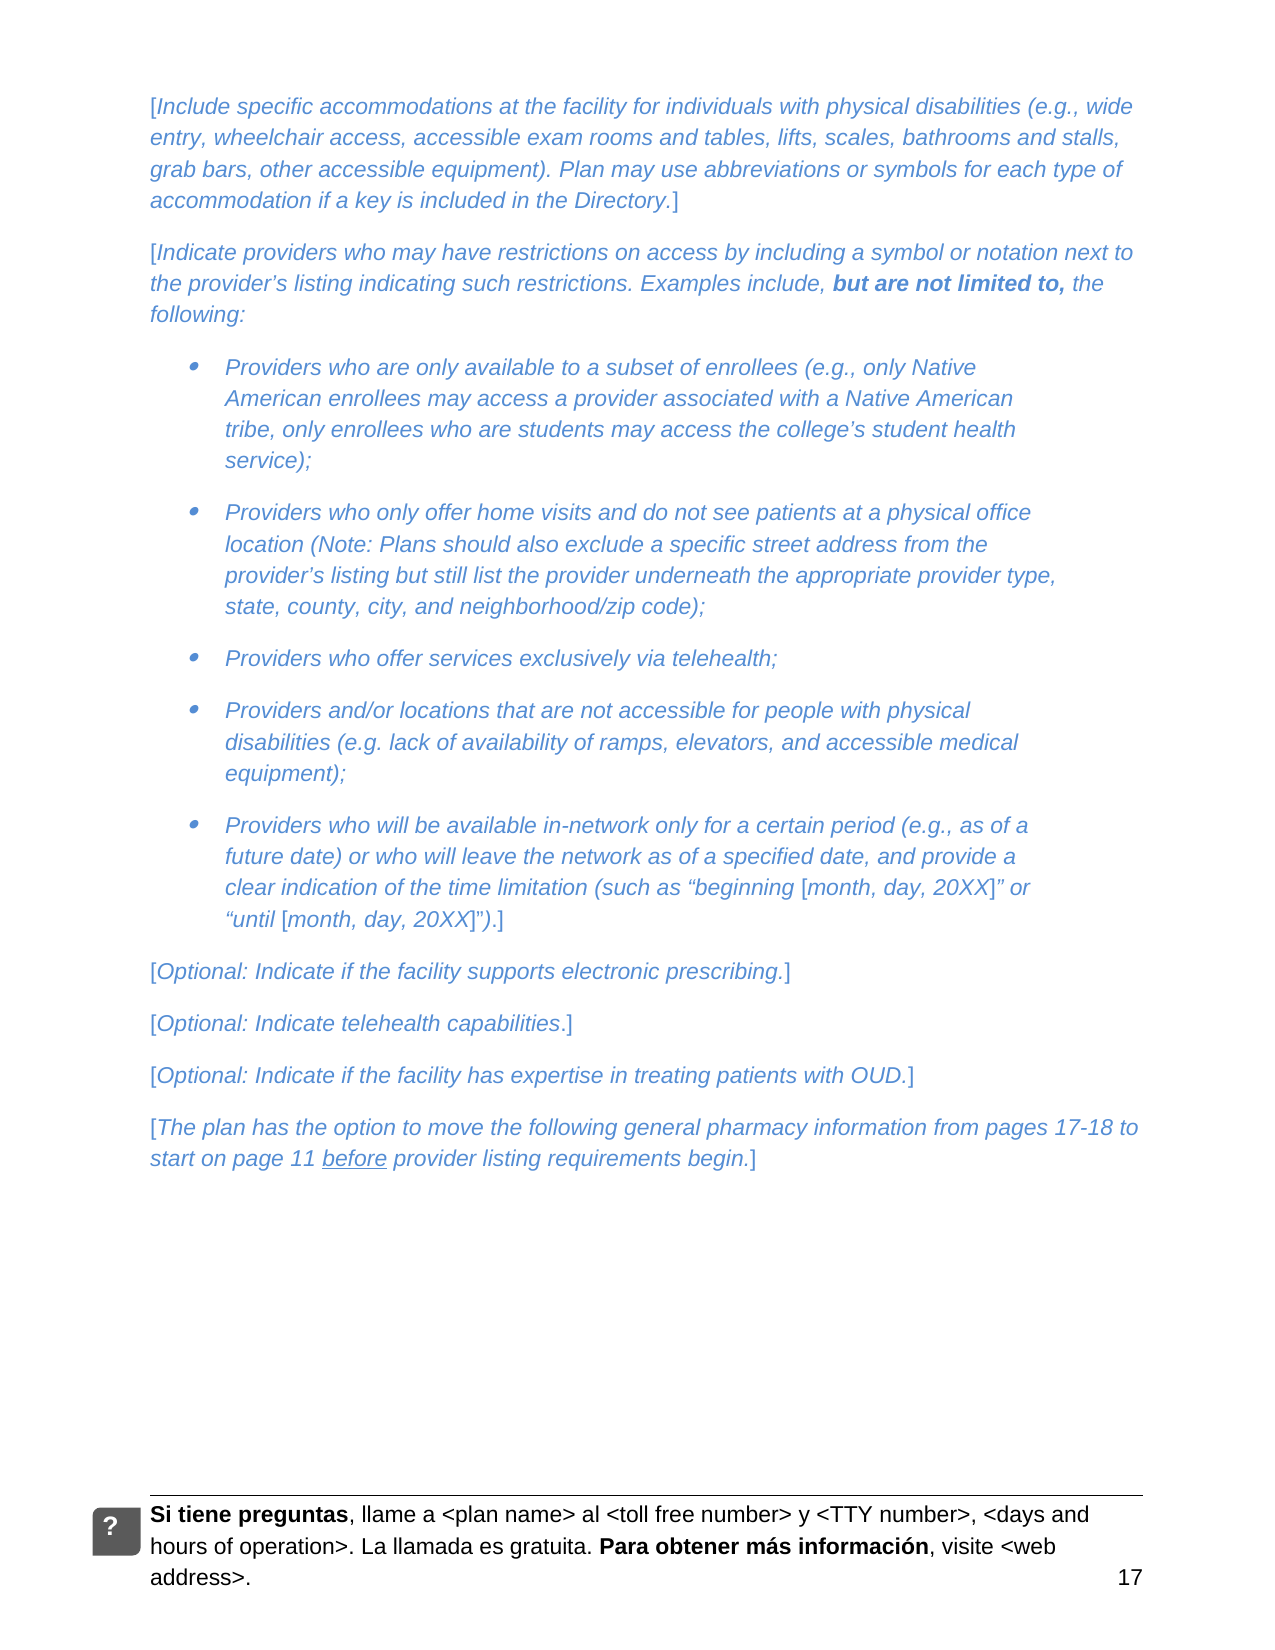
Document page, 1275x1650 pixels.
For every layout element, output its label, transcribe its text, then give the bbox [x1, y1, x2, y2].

list Providers who will be available in-network only for a certain period (e.g., as of a future date) or who will leave the network as of a specified date, and provide a clear indication of the time limitation (such as “beginning [month, day, 20XX]” or “until [month, day, 20XX]”).] [187, 808, 1068, 933]
text [Optional: Indicate telehealth capabilities.] [150, 1006, 1143, 1037]
list Providers who only offer home visits and do not see patients at a physical office location (Note: Plans should also exclude a specific street address from the provider’s listing but still list the provider underneath the appropriate provider type, state, county, city, and neighborhood/zip code); [187, 496, 1068, 621]
text [Include specific accommodations at the facility for individuals with physical disabilities (e.g., wide entry, wheelchair access, accessible exam rooms and tables, lifts, scales, bathrooms and stalls, grab bars, other accessible equipment). Plan may use abbreviations or symbols for each type of accommodation if a key is included in the Directory.] [150, 89, 1143, 214]
text [Indicate providers who may have restrictions on access by including a symbol or notation next to the provider’s listing indicating such restrictions. Examples include, but are not limited to, the following: [150, 235, 1143, 329]
list Providers who offer services exclusively via telehealth; [187, 642, 1068, 673]
list Providers who are only available to a subset of enrollees (e.g., only Native American enrollees may access a provider associated with a Native American tribe, only enrollees who are students may access the college’s student health service); [187, 350, 1068, 475]
text [Optional: Indicate if the facility supports electronic prescribing.] [150, 954, 1143, 985]
text [Optional: Indicate if the facility has expertise in treating patients with OUD.] [150, 1058, 1143, 1089]
list Providers and/or locations that are not accessible for people with physical disabilities (e.g. lack of availability of ramps, elevators, and accessible medical equipment); [187, 694, 1068, 787]
text [The plan has the option to move the following general pharmacy information from pages 17-18 to start on page 11 before provider listing requirements begin.] [150, 1110, 1143, 1173]
